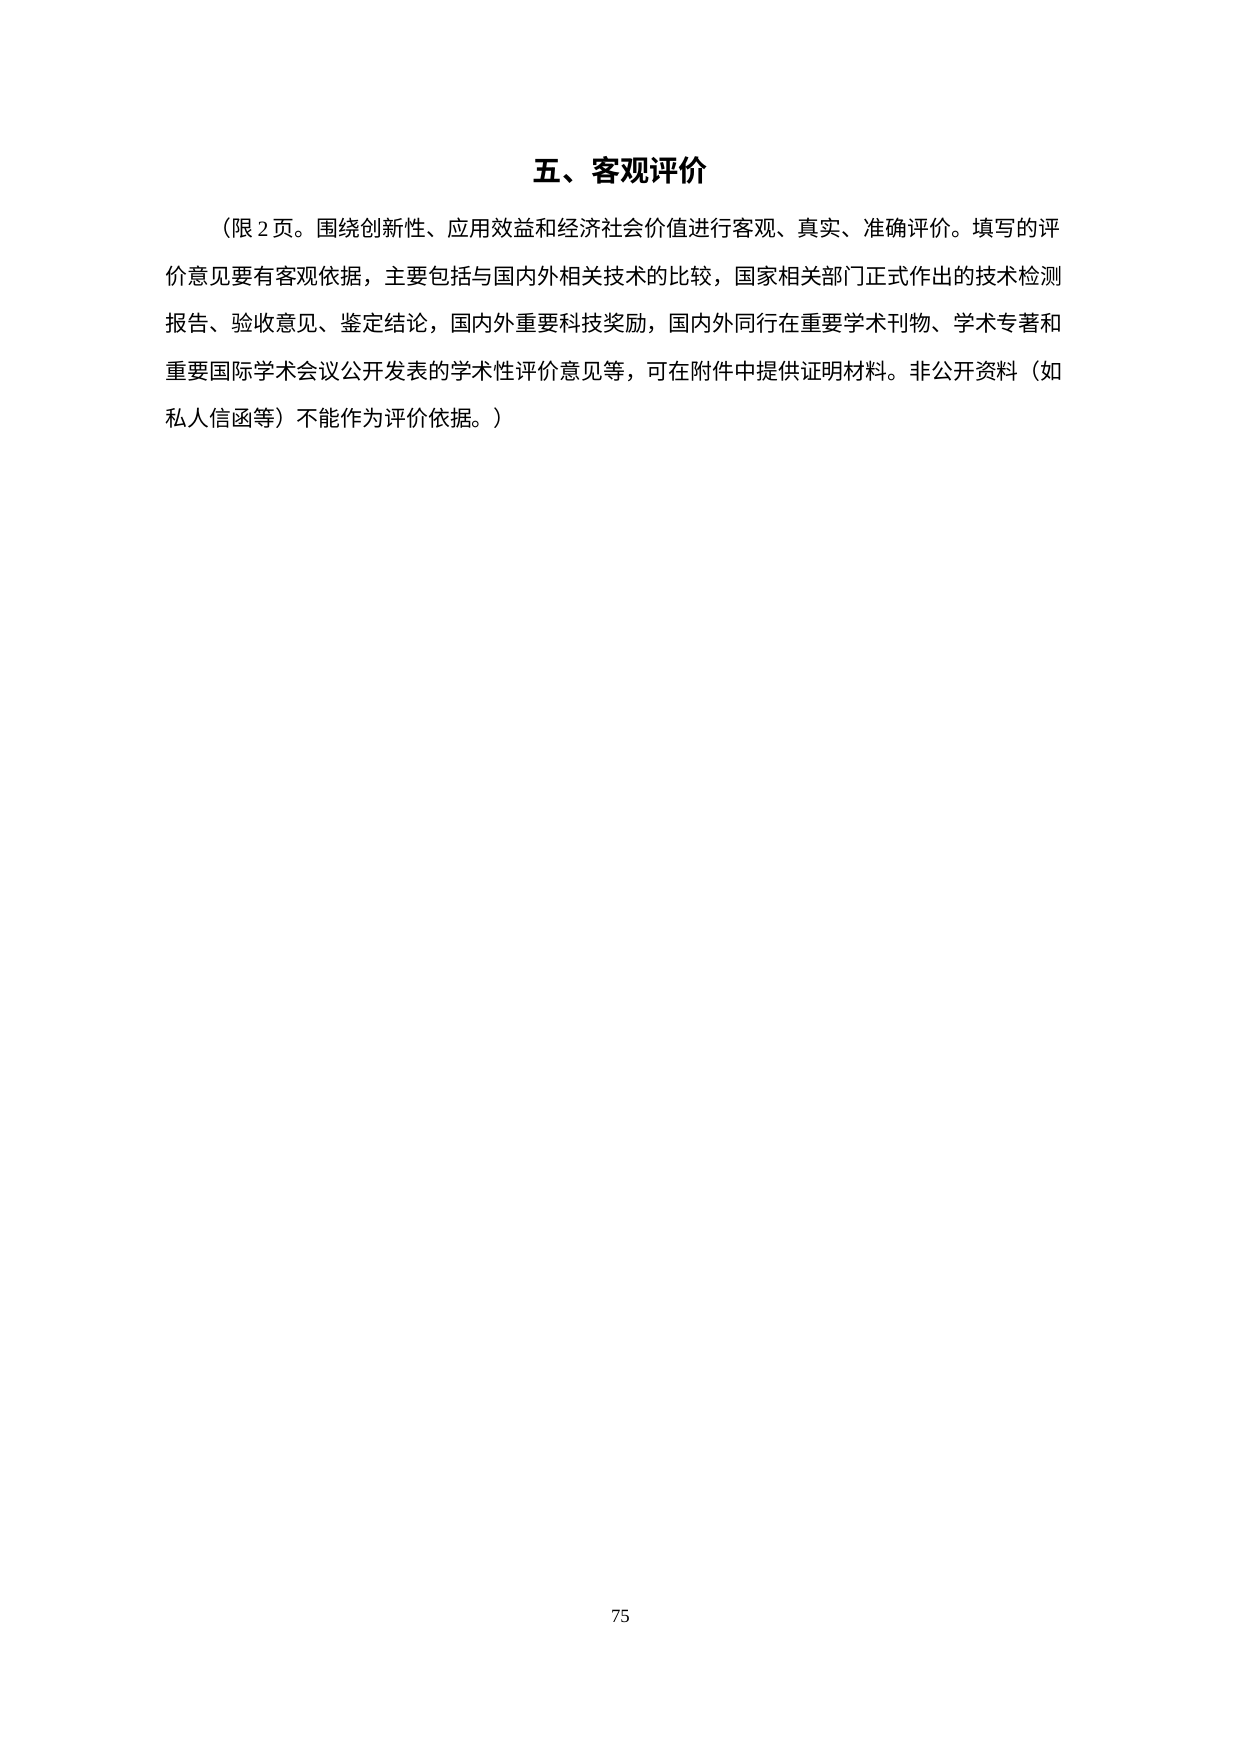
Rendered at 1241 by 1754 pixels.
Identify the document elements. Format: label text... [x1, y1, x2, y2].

text 五、客观评价 [165, 148, 1075, 190]
text （限2页。围绕创新性、应用效益和经济社会价值进行客观、真实、准确评价。填写的评价意见要有客观依据，主要包括与国内外相关技术的比较，国家相关部门正式作出的技术检测报告、验收意见、鉴定结论，国内外重要科技奖励，国内外同行在重要学术刊物、学术专著和重要国际学术会议公开发表的学术性评价意见等，可在附件中提供证明材料。非公开资料（如私人信函等）不能作为评价依据。） [165, 211, 1075, 433]
